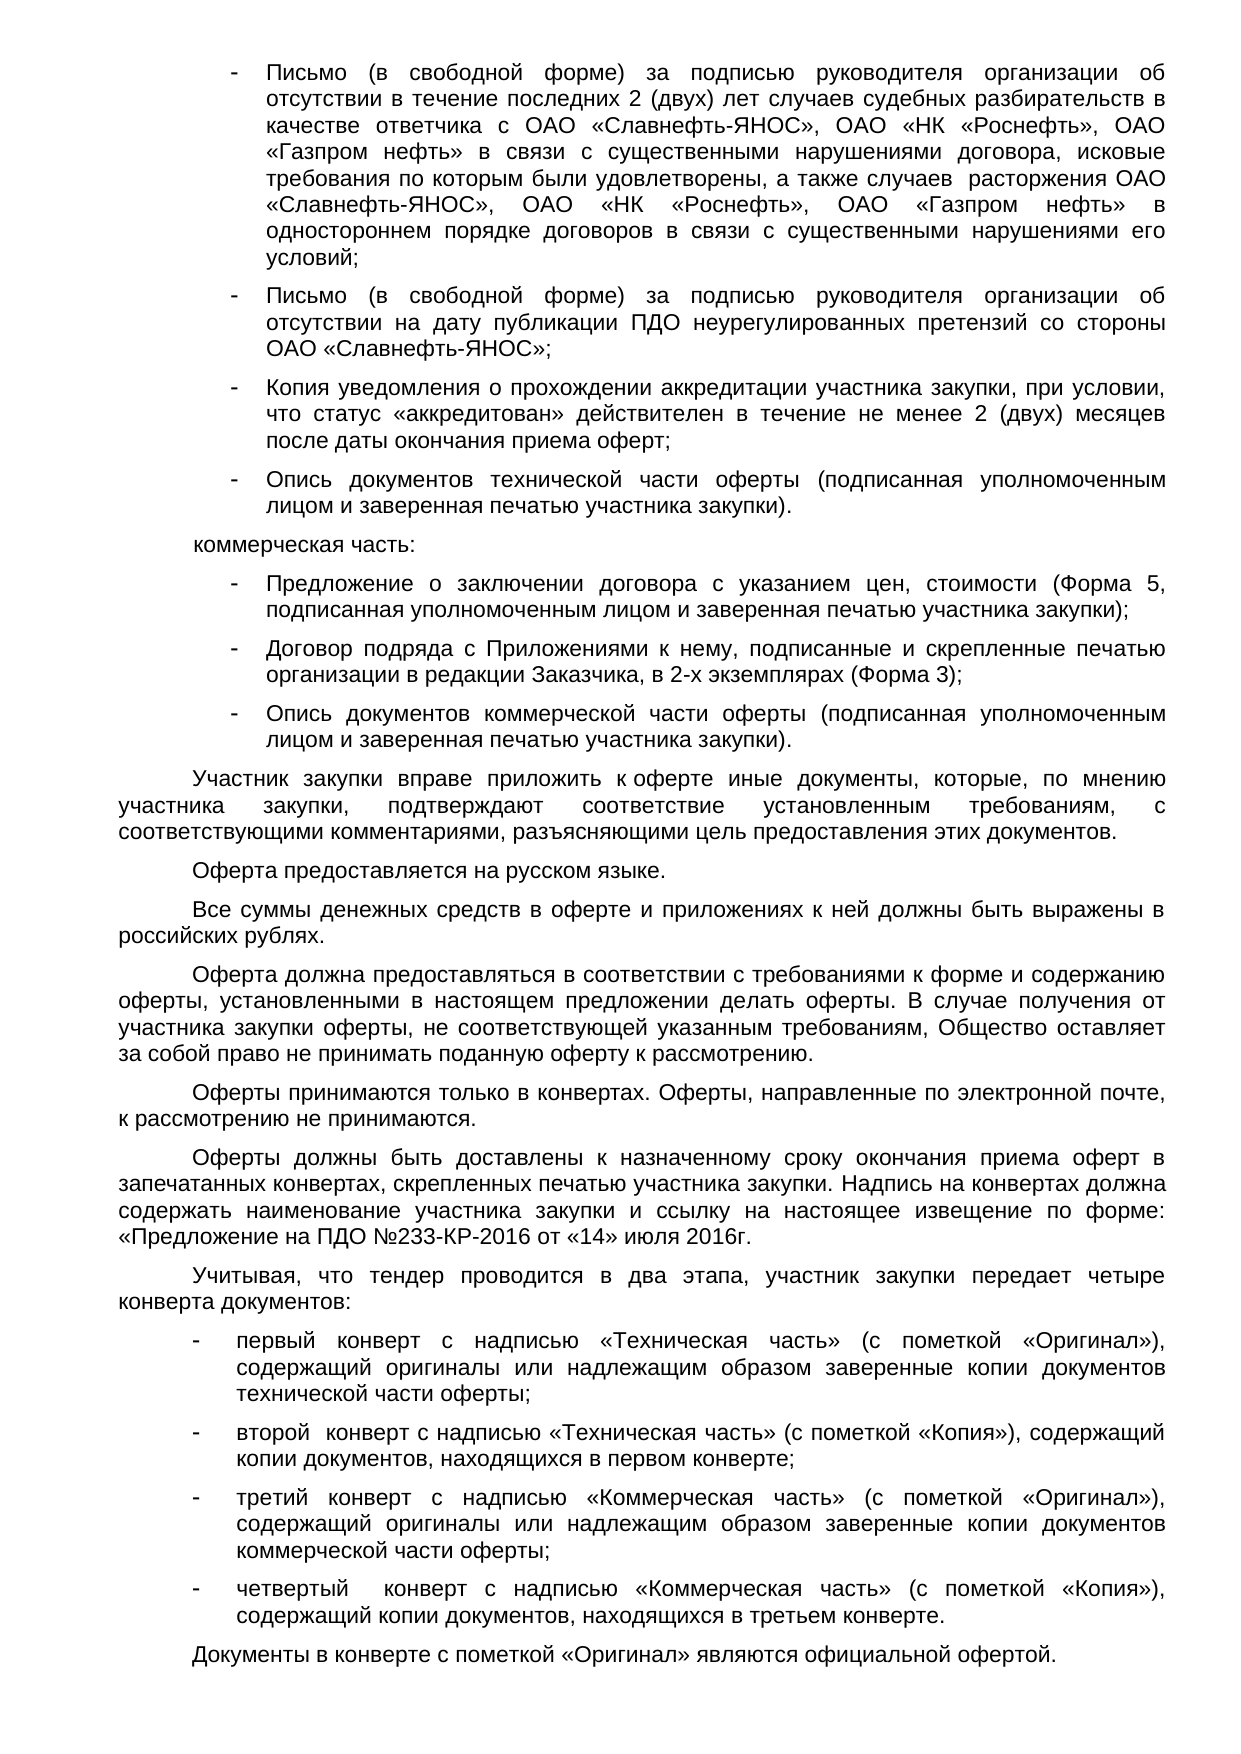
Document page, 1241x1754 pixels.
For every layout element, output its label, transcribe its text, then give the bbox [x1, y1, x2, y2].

text Учитывая, что тендер проводится в два этапа, участник закупки передает четыре конверта документов: [118, 1262, 1166, 1314]
text коммерческая часть: [118, 531, 1166, 557]
list четвертый конверт с надписью «Коммерческая часть» (с пометкой «Копия»), содержащий копии документов, находящихся в третьем конверте. [192, 1575, 1166, 1628]
list Копия уведомления о прохождении аккредитации участника закупки, при условии, что статус «аккредитован» действителен в течение не менее 2 (двух) месяцев после даты окончания приема оферт; [230, 374, 1166, 453]
list Опись документов коммерческой части оферты (подписанная уполномоченным лицом и заверенная печатью участника закупки). [230, 700, 1166, 753]
text Все суммы денежных средств в оферте и приложениях к ней должны быть выражены в российских рублях. [118, 896, 1166, 948]
list третий конверт с надписью «Коммерческая часть» (с пометкой «Оригинал»), содержащий оригиналы или надлежащим образом заверенные копии документов коммерческой части оферты; [192, 1484, 1166, 1563]
text Оферта предоставляется на русском языке. [118, 857, 1166, 883]
list Письмо (в свободной форме) за подписью руководителя организации об отсутствии в течение последних 2 (двух) лет случаев судебных разбирательств в качестве ответчика с ОАО «Славнефть-ЯНОС», ОАО «НК «Роснефть», ОАО «Газпром нефть» в связи с существенными нарушениями договора, исковые требования по которым были удовлетворены, а также случаев расторжения ОАО «Славнефть-ЯНОС», ОАО «НК «Роснефть», ОАО «Газпром нефть» в одностороннем порядке договоров в связи с существенными нарушениями его условий; [230, 59, 1166, 270]
text Участник закупки вправе приложить к оферте иные документы, которые, по мнению участника закупки, подтверждают соответствие установленным требованиям, с соответствующими комментариями, разъясняющими цель предоставления этих документов. [118, 765, 1166, 844]
list Договор подряда с Приложениями к нему, подписанные и скрепленные печатью организации в редакции Заказчика, в 2-х экземплярах (Форма 3); [230, 635, 1166, 687]
list второй конверт с надписью «Техническая часть» (с пометкой «Копия»), содержащий копии документов, находящихся в первом конверте; [192, 1419, 1166, 1471]
text Оферты принимаются только в конвертах. Оферты, направленные по электронной почте, к рассмотрению не принимаются. [118, 1079, 1166, 1131]
list Письмо (в свободной форме) за подписью руководителя организации об отсутствии на дату публикации ПДО неурегулированных претензий со стороны ОАО «Славнефть-ЯНОС»; [230, 282, 1166, 361]
list Предложение о заключении договора с указанием цен, стоимости (Форма 5, подписанная уполномоченным лицом и заверенная печатью участника закупки); [230, 569, 1166, 622]
list первый конверт с надписью «Техническая часть» (с пометкой «Оригинал»), содержащий оригиналы или надлежащим образом заверенные копии документов технической части оферты; [192, 1327, 1166, 1406]
text Оферты должны быть доставлены к назначенному сроку окончания приема оферт в запечатанных конвертах, скрепленных печатью участника закупки. Надпись на конвертах должна содержать наименование участника закупки и ссылку на настоящее извещение по форме: «Предложение на ПДО №233-КР-2016 от «14» июля 2016г. [118, 1144, 1166, 1249]
list Опись документов технической части оферты (подписанная уполномоченным лицом и заверенная печатью участника закупки). [230, 466, 1166, 518]
text Документы в конверте с пометкой «Оригинал» являются официальной офертой. [118, 1641, 1166, 1667]
text Оферта должна предоставляться в соответствии с требованиями к форме и содержанию оферты, установленными в настоящем предложении делать оферты. В случае получения от участника закупки оферты, не соответствующей указанным требованиям, Общество оставляет за собой право не принимать поданную оферту к рассмотрению. [118, 961, 1166, 1066]
